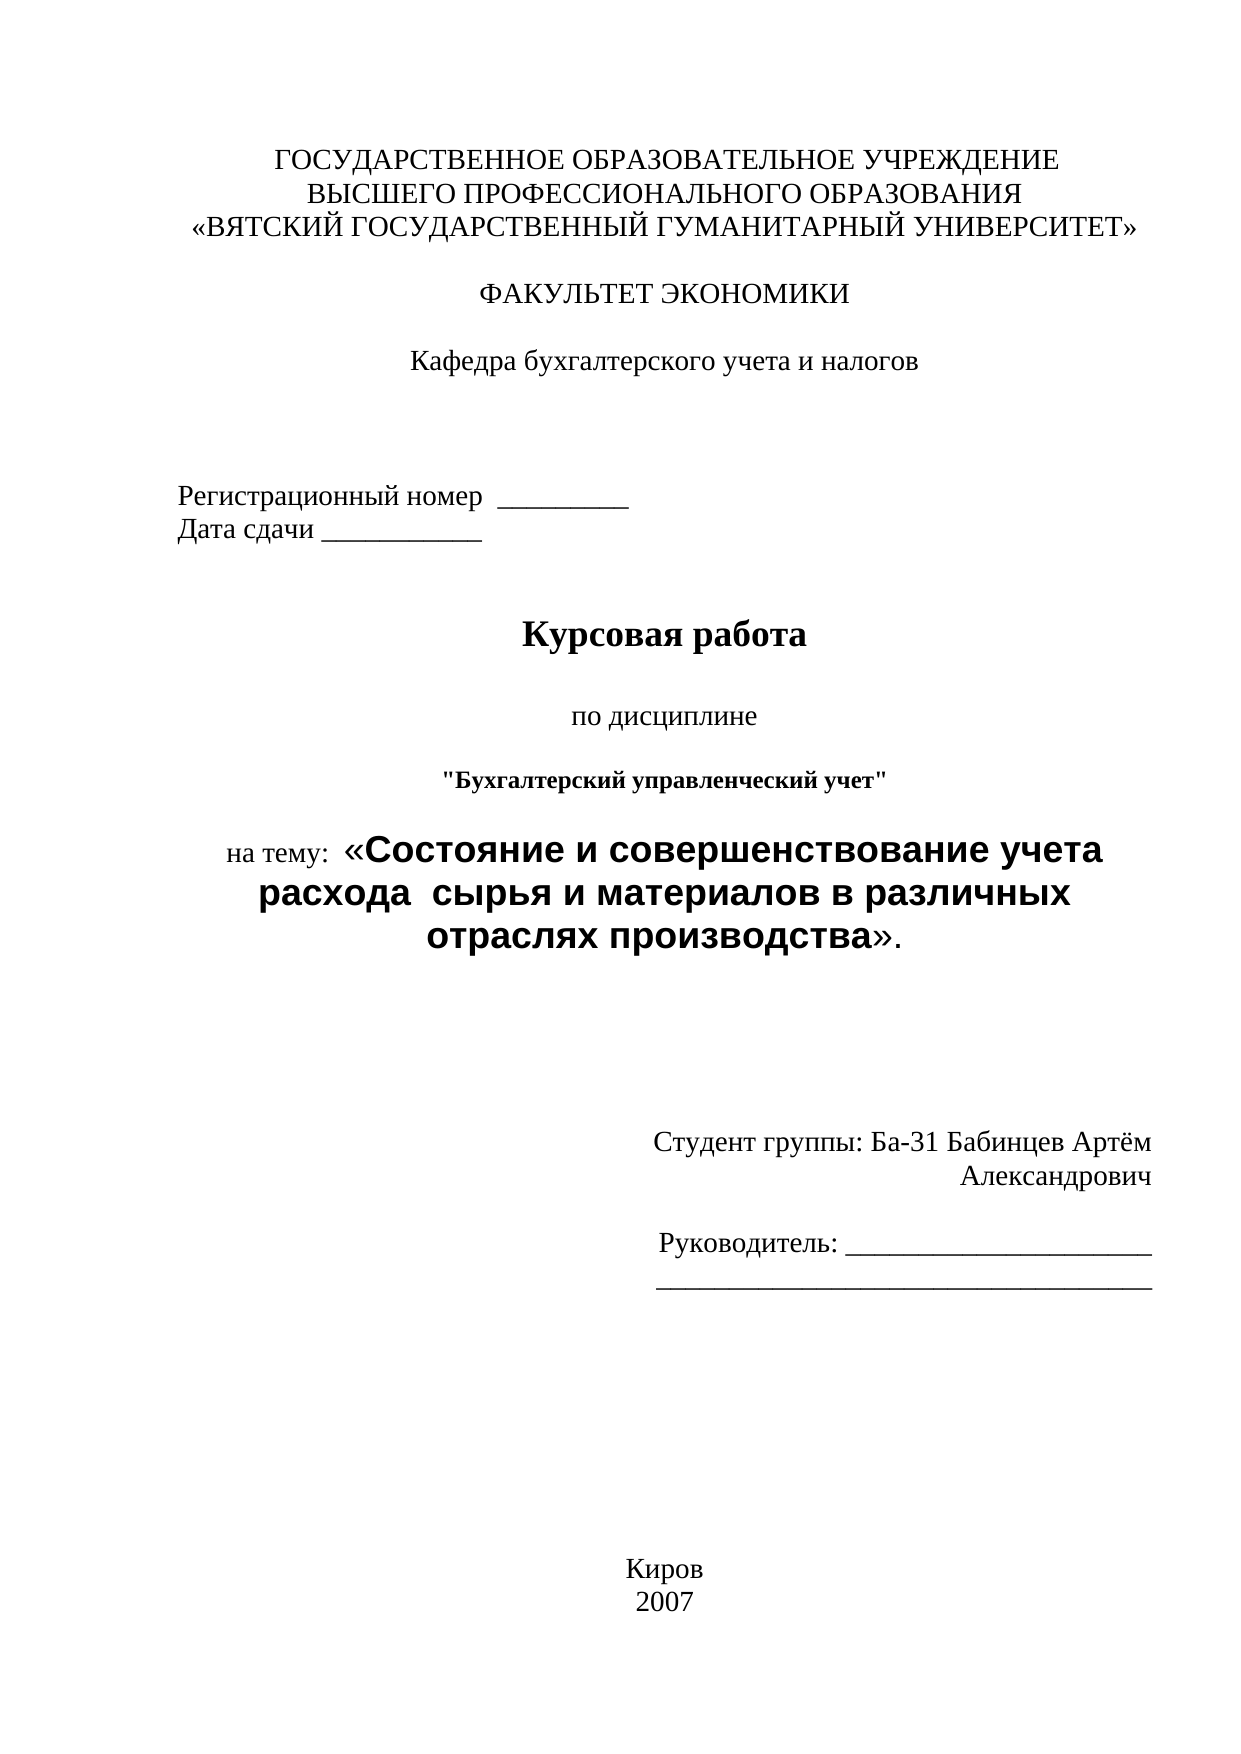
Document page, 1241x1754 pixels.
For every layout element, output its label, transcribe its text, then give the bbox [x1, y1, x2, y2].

text __________________________________ [177, 1259, 1152, 1292]
text 2007 [177, 1584, 1152, 1618]
text ГОСУДАРСТВЕННОЕ ОБРАЗОВАТЕЛЬНОЕ УЧРЕЖДЕНИЕ ВЫСШЕГО ПРОФЕССИОНАЛЬНОГО ОБРАЗОВАНИЯ [177, 142, 1152, 209]
text Киров [177, 1551, 1152, 1584]
text Дата сдачи ___________ [177, 511, 1152, 545]
text Александрович [177, 1158, 1152, 1192]
text Кафедра бухгалтерского учета и налогов [177, 343, 1152, 377]
text Руководитель: _____________________ [177, 1225, 1152, 1259]
text Студент группы: Ба-31 Бабинцев Артём [177, 1124, 1152, 1158]
text «ВЯТСКИЙ ГОСУДАРСТВЕННЫЙ ГУМАНИТАРНЫЙ УНИВЕРСИТЕТ» [177, 209, 1152, 243]
text Регистрационный номер _________ [177, 478, 1152, 511]
subtitle "Бухгалтерский управленческий учет" [177, 765, 1152, 794]
text по дисциплине [177, 698, 1152, 732]
text на тему: «Состояние и совершенствование учета расхода сырья и материалов в различных отраслях производства». [177, 827, 1152, 957]
text ФАКУЛЬТЕТ ЭКОНОМИКИ [177, 276, 1152, 310]
text Курсовая работа [177, 612, 1152, 655]
